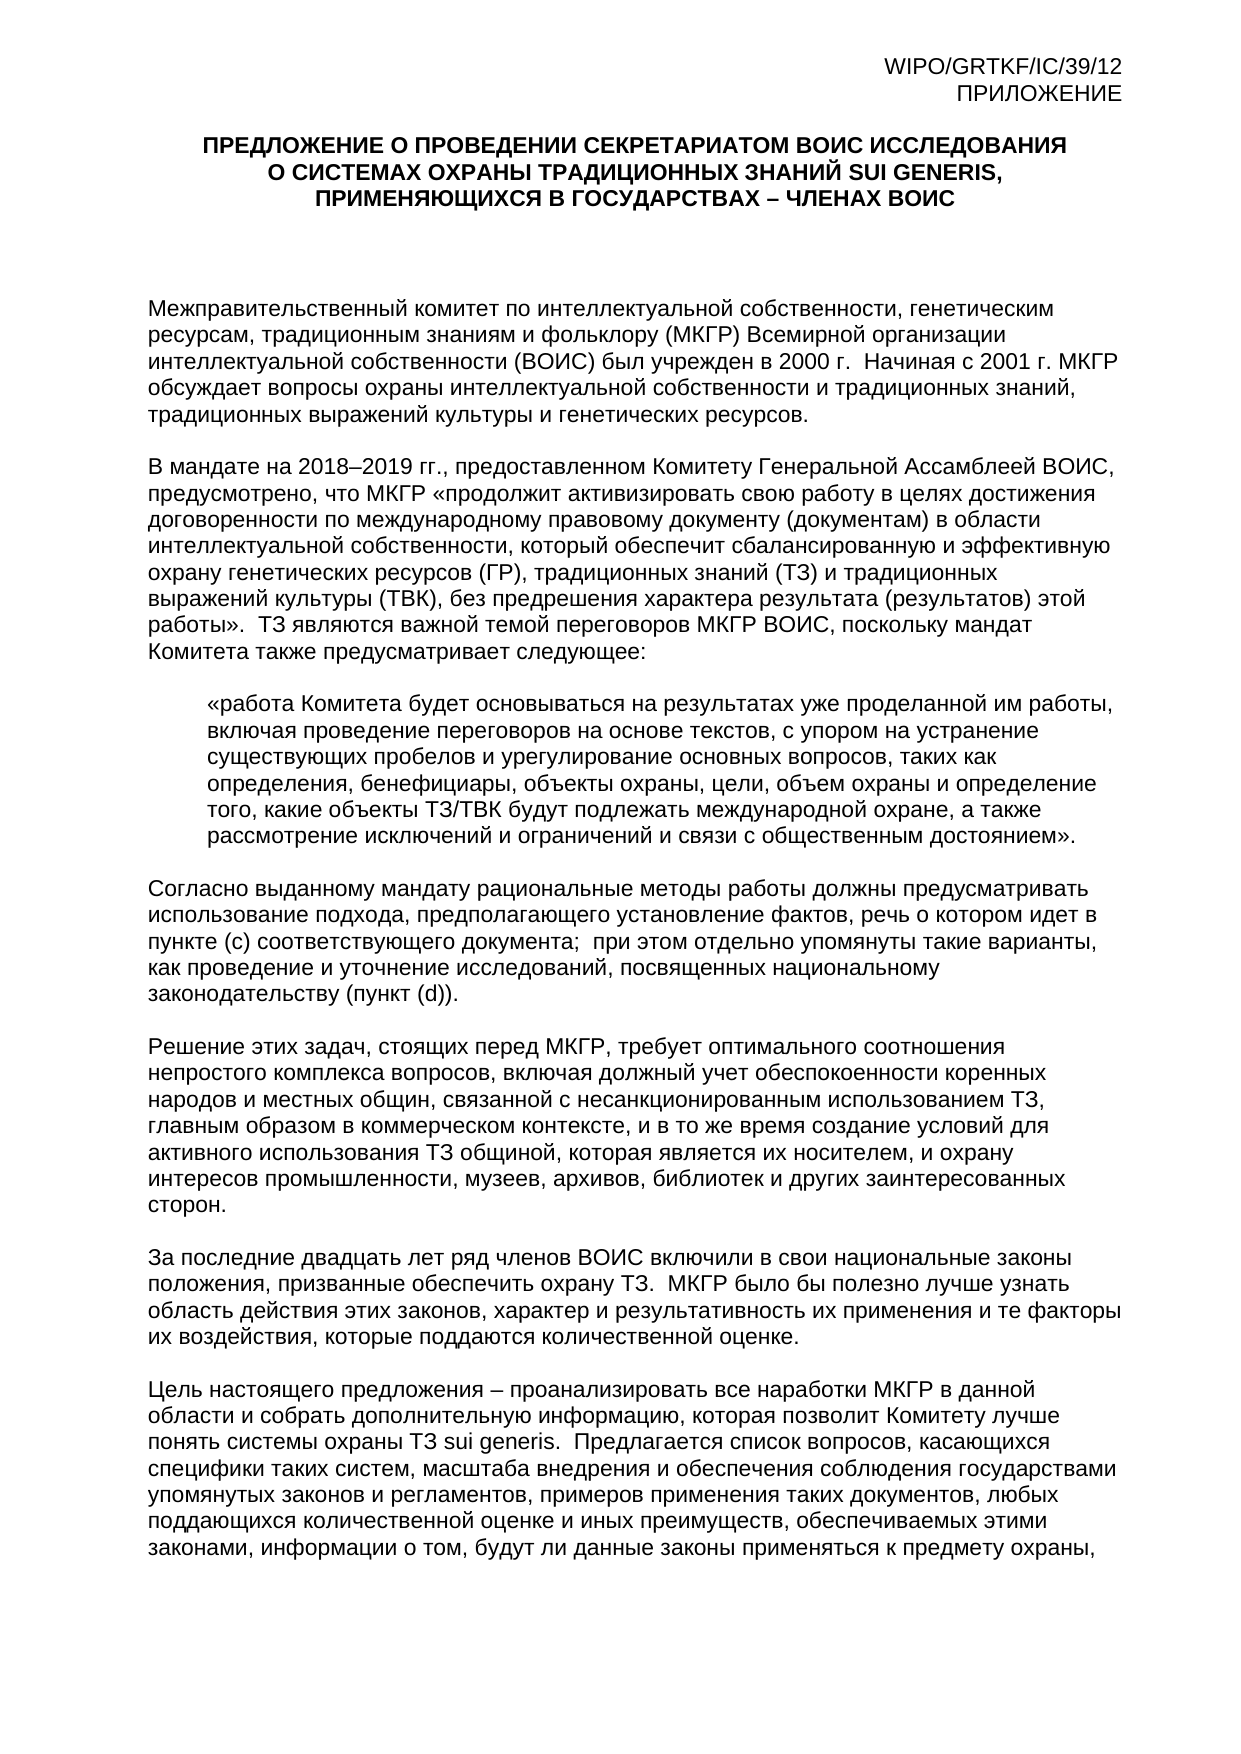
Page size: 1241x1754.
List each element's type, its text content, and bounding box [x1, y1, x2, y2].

text «работа Комитета будет основываться на результатах уже проделанной им работы, включая проведение переговоров на основе текстов, с упором на устранение существующих пробелов и урегулирование основных вопросов, таких как определения, бенефициары, объекты охраны, цели, объем охраны и определение того, какие объекты ТЗ/ТВК будут подлежать международной охране, а также рассмотрение исключений и ограничений и связи с общественным достоянием». [207, 690, 1122, 848]
text За последние двадцать лет ряд членов ВОИС включили в свои национальные законы положения, призванные обеспечить охрану ТЗ. МКГР было бы полезно лучше узнать область действия этих законов, характер и результативность их применения и те факторы их воздействия, которые поддаются количественной оценке. [148, 1244, 1122, 1349]
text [148, 1376, 1122, 1560]
text Межправительственный комитет по интеллектуальной собственности, генетическим ресурсам, традиционным знаниям и фольклору (МКГР) Всемирной организации интеллектуальной собственности (ВОИС) был учрежден в 2000 г. Начиная с 2001 г. МКГР обсуждает вопросы охраны интеллектуальной собственности и традиционных знаний, традиционных выражений культуры и генетических ресурсов. [148, 295, 1122, 427]
text Согласно выданному мандату рациональные методы работы должны предусматривать использование подхода, предполагающего установление фактов, речь о котором идет в пункте (c) соответствующего документа; при этом отдельно упомянуты такие варианты, как проведение и уточнение исследований, посвященных национальному законодательству (пункт (d)). [148, 875, 1122, 1007]
text О СИСТЕМАХ ОХРАНЫ ТРАДИЦИОННЫХ ЗНАНИЙ SUI GENERIS, [148, 158, 1122, 185]
text ПРЕДЛОЖЕНИЕ О ПРОВЕДЕНИИ СЕКРЕТАРИАТОМ ВОИС ИССЛЕДОВАНИЯ [148, 132, 1122, 158]
text Решение этих задач, стоящих перед МКГР, требует оптимального соотношения непростого комплекса вопросов, включая должный учет обеспокоенности коренных народов и местных общин, связанной с несанкционированным использованием ТЗ, главным образом в коммерческом контексте, и в то же время создание условий для активного использования ТЗ общиной, которая является их носителем, и охрану интересов промышленности, музеев, архивов, библиотек и других заинтересованных сторон. [148, 1033, 1122, 1217]
text В мандате на 2018–2019 гг., предоставленном Комитету Генеральной Ассамблеей ВОИС, предусмотрено, что МКГР «продолжит активизировать свою работу в целях достижения договоренности по международному правовому документу (документам) в области интеллектуальной собственности, который обеспечит сбалансированную и эффективную охрану генетических ресурсов (ГР), традиционных знаний (ТЗ) и традиционных выражений культуры (ТВК), без предрешения характера результата (результатов) этой работы». ТЗ являются важной темой переговоров МКГР ВОИС, поскольку мандат Комитета также предусматривает следующее: [148, 453, 1122, 664]
text ПРИМЕНЯЮЩИХСЯ В ГОСУДАРСТВАХ – ЧЛЕНАХ ВОИС [148, 185, 1122, 211]
